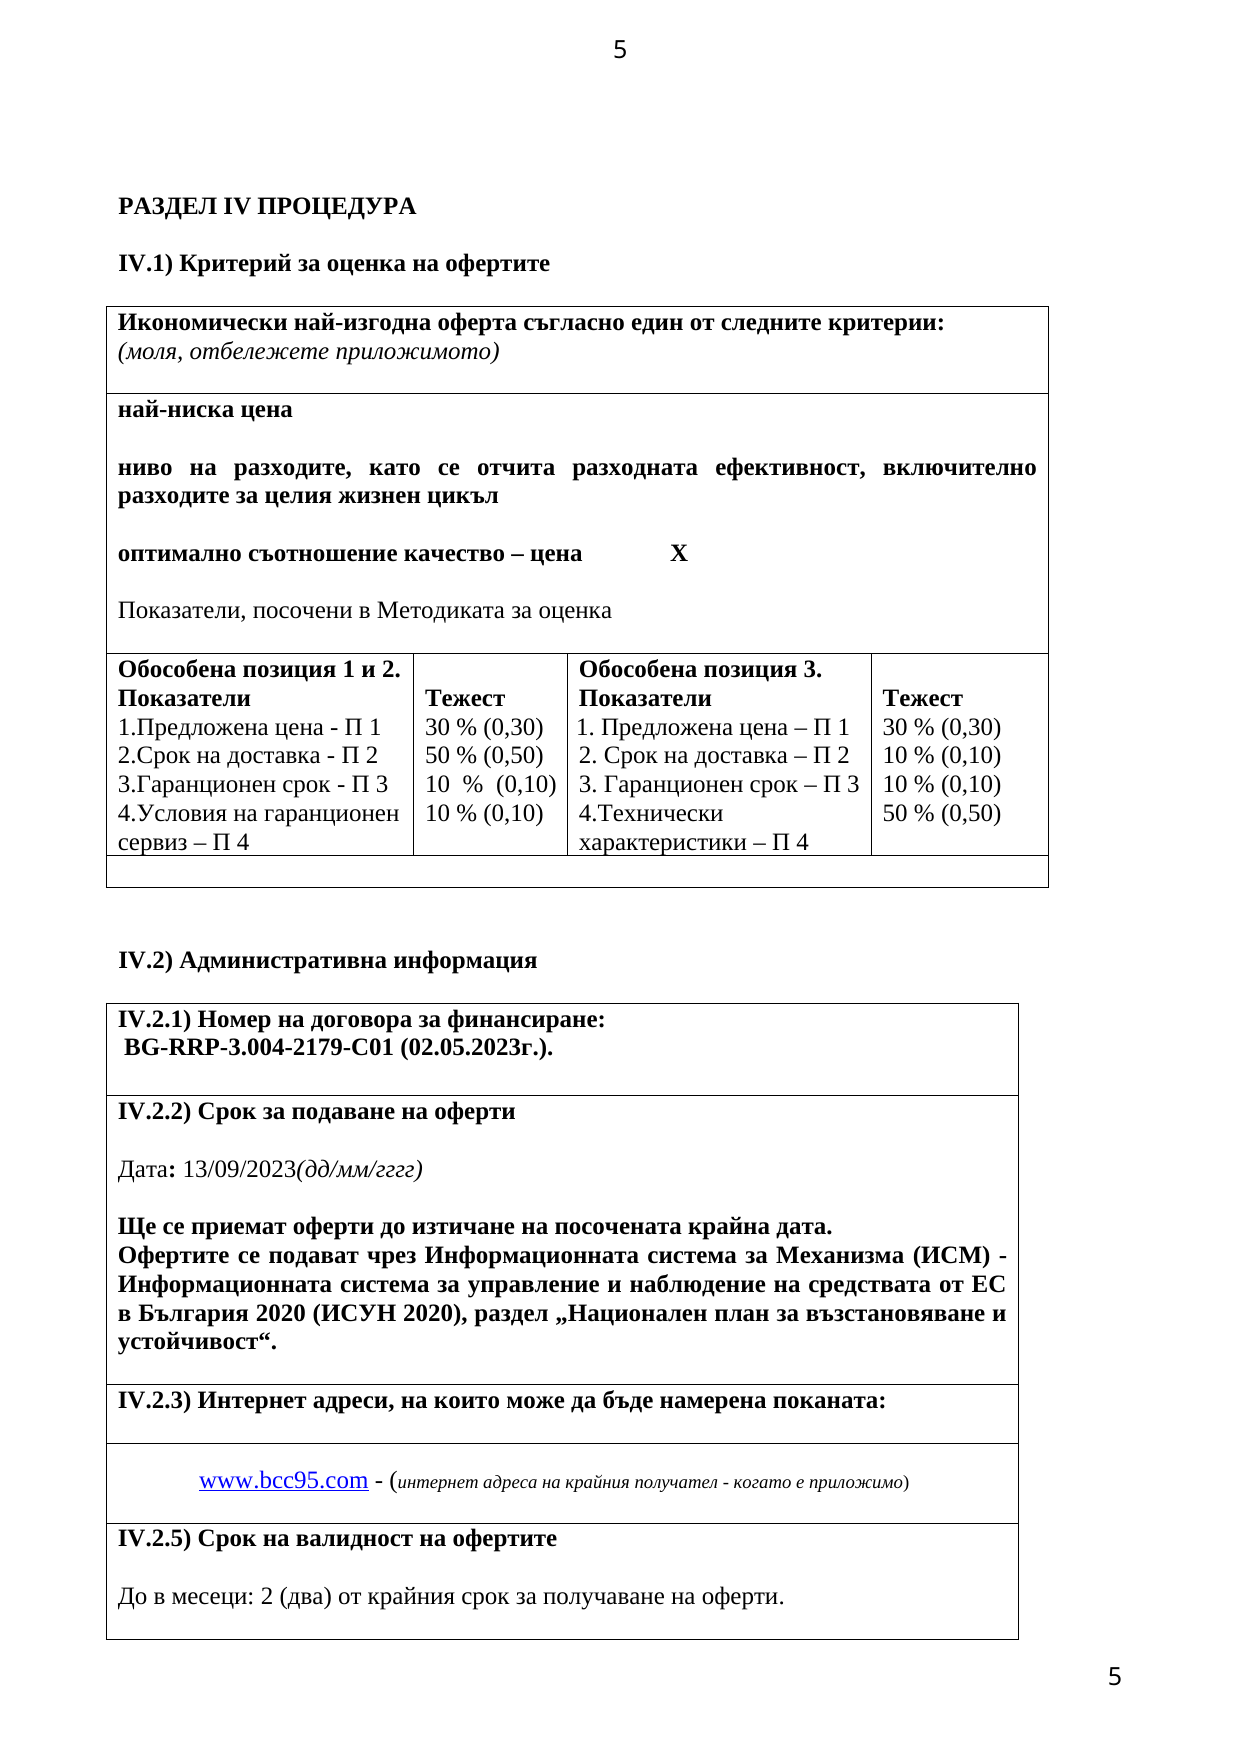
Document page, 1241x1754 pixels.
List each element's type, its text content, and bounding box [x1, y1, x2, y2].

text РАЗДЕЛ ІV ПРОЦЕДУРА [118, 191, 1122, 220]
table_cell Обособена позиция 1 и 2. Показатели 1.Предложена цена - П 1 2.Срок на доставка - П 2 3.Гаранционен срок - П 3 4.Условия на гаранционен сервиз – П 4 [107, 654, 413, 855]
table_cell Обособена позиция 3. Показатели 1. Предложена цена – П 1 2. Срок на доставка – П 2 3. Гаранционен срок – П 3 4.Технически характеристики – П 4 [568, 654, 871, 855]
table_cell Тежест 30 % (0,30) 10 % (0,10) 10 % (0,10) 50 % (0,50) [872, 654, 1048, 855]
text ІV.1) Критерий за оценка на офертите [118, 248, 1122, 277]
table_header Икономически най-изгодна оферта съгласно един от следните критерии: (моля, отбележете приложимото) [107, 307, 1048, 393]
text ІV.2) Административна информация [118, 945, 1122, 974]
table_cell www.bcc95.com - (интернет адреса на крайния получател - когато е приложимо) [107, 1444, 1018, 1522]
table_cell ІV.2.5) Срок на валидност на офертите До в месеци: 2 (два) от крайния срок за получаване на оферти. [107, 1524, 1018, 1638]
table_cell най-ниска цена  ниво на разходите, като се отчита разходната ефективност, включително разходите за целия жизнен цикъл  оптимално съотношение качество – цена Х Показатели, посочени в Методиката за оценка [107, 394, 1048, 653]
table_cell Тежест 30 % (0,30) 50 % (0,50) 10 % (0,10) 10 % (0,10) [414, 654, 567, 855]
table_cell ІV.2.2) Срок за подаване на оферти Дата: 13/09/2023(дд/мм/гггг) Ще се приемат оферти до изтичане на посочената крайна дата. Офертите се подават чрез Информационната система за Механизма (ИСМ) - Информационната система за управление и наблюдение на средствата от ЕС в България 2020 (ИСУН 2020), раздел „Национален план за възстановяване и устойчивост“. [107, 1096, 1018, 1384]
table_header ІV.2.1) Номер на договора за финансиране: BG-RRP-3.004-2179-C01 (02.05.2023г.). [107, 1004, 1018, 1095]
table_cell ІV.2.3) Интернет адреси, на които може да бъде намерена поканата: [107, 1385, 1018, 1442]
table_cell [107, 856, 1048, 887]
